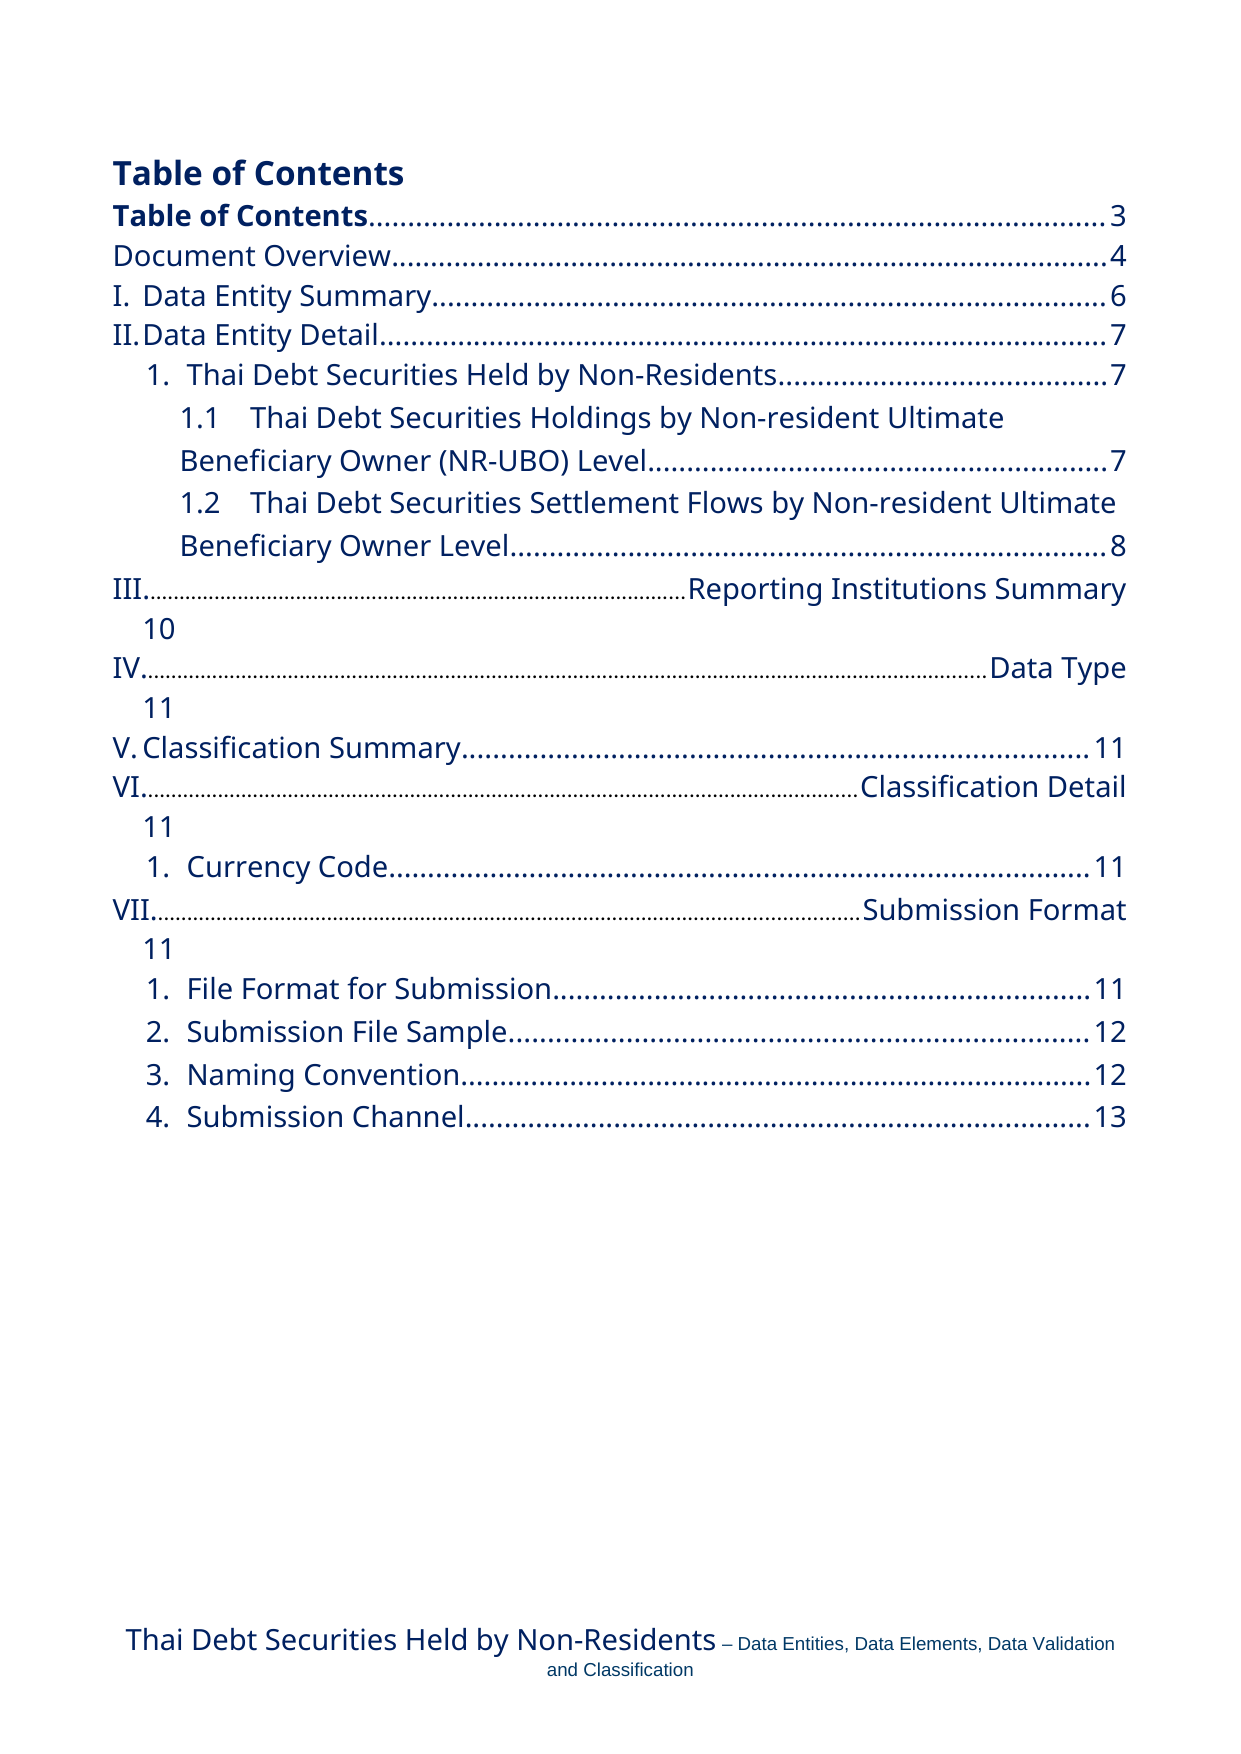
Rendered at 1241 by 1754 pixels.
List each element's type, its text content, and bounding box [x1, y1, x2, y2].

text Table of Contents [112, 150, 1128, 195]
